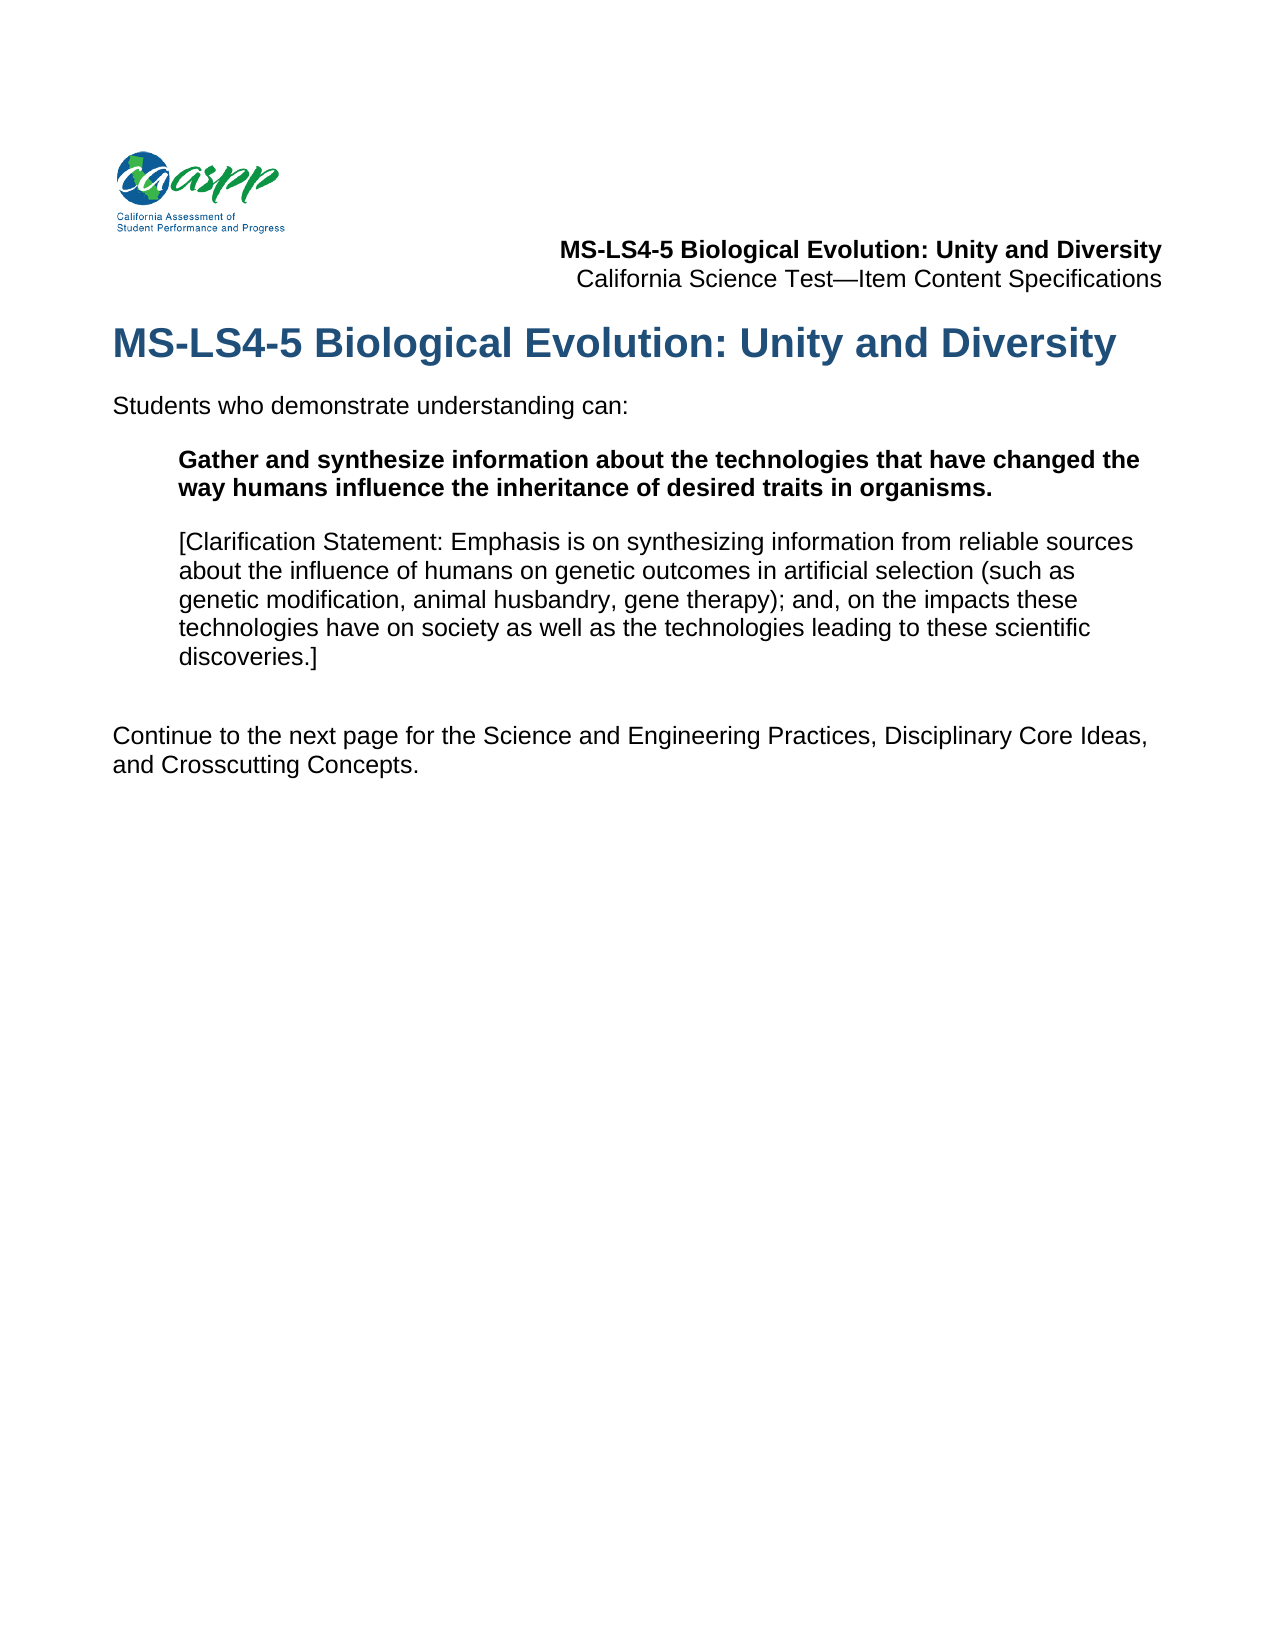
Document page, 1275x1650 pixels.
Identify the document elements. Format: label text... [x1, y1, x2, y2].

text Continue to the next page for the Science and Engineering Practices, Disciplinary Core Ideas, and Crosscutting Concepts. [112, 721, 1162, 778]
text California Science Test—Item Content Specifications [112, 264, 1162, 293]
text Students who demonstrate understanding can: [112, 391, 1162, 420]
picture [112, 150, 287, 236]
text Gather and synthesize information about the technologies that have changed the way humans influence the inheritance of desired traits in organisms. [178, 445, 1162, 502]
text MS-LS4-5 Biological Evolution: Unity and Diversity [112, 236, 1162, 264]
text [Clarification Statement: Emphasis is on synthesizing information from reliable sources about the influence of humans on genetic outcomes in artificial selection (such as genetic modification, animal husbandry, gene therapy); and, on the impacts these technologies have on society as well as the technologies leading to these scientific discoveries.] [178, 527, 1162, 671]
subtitle MS-LS4-5 Biological Evolution: Unity and Diversity [112, 318, 1162, 366]
